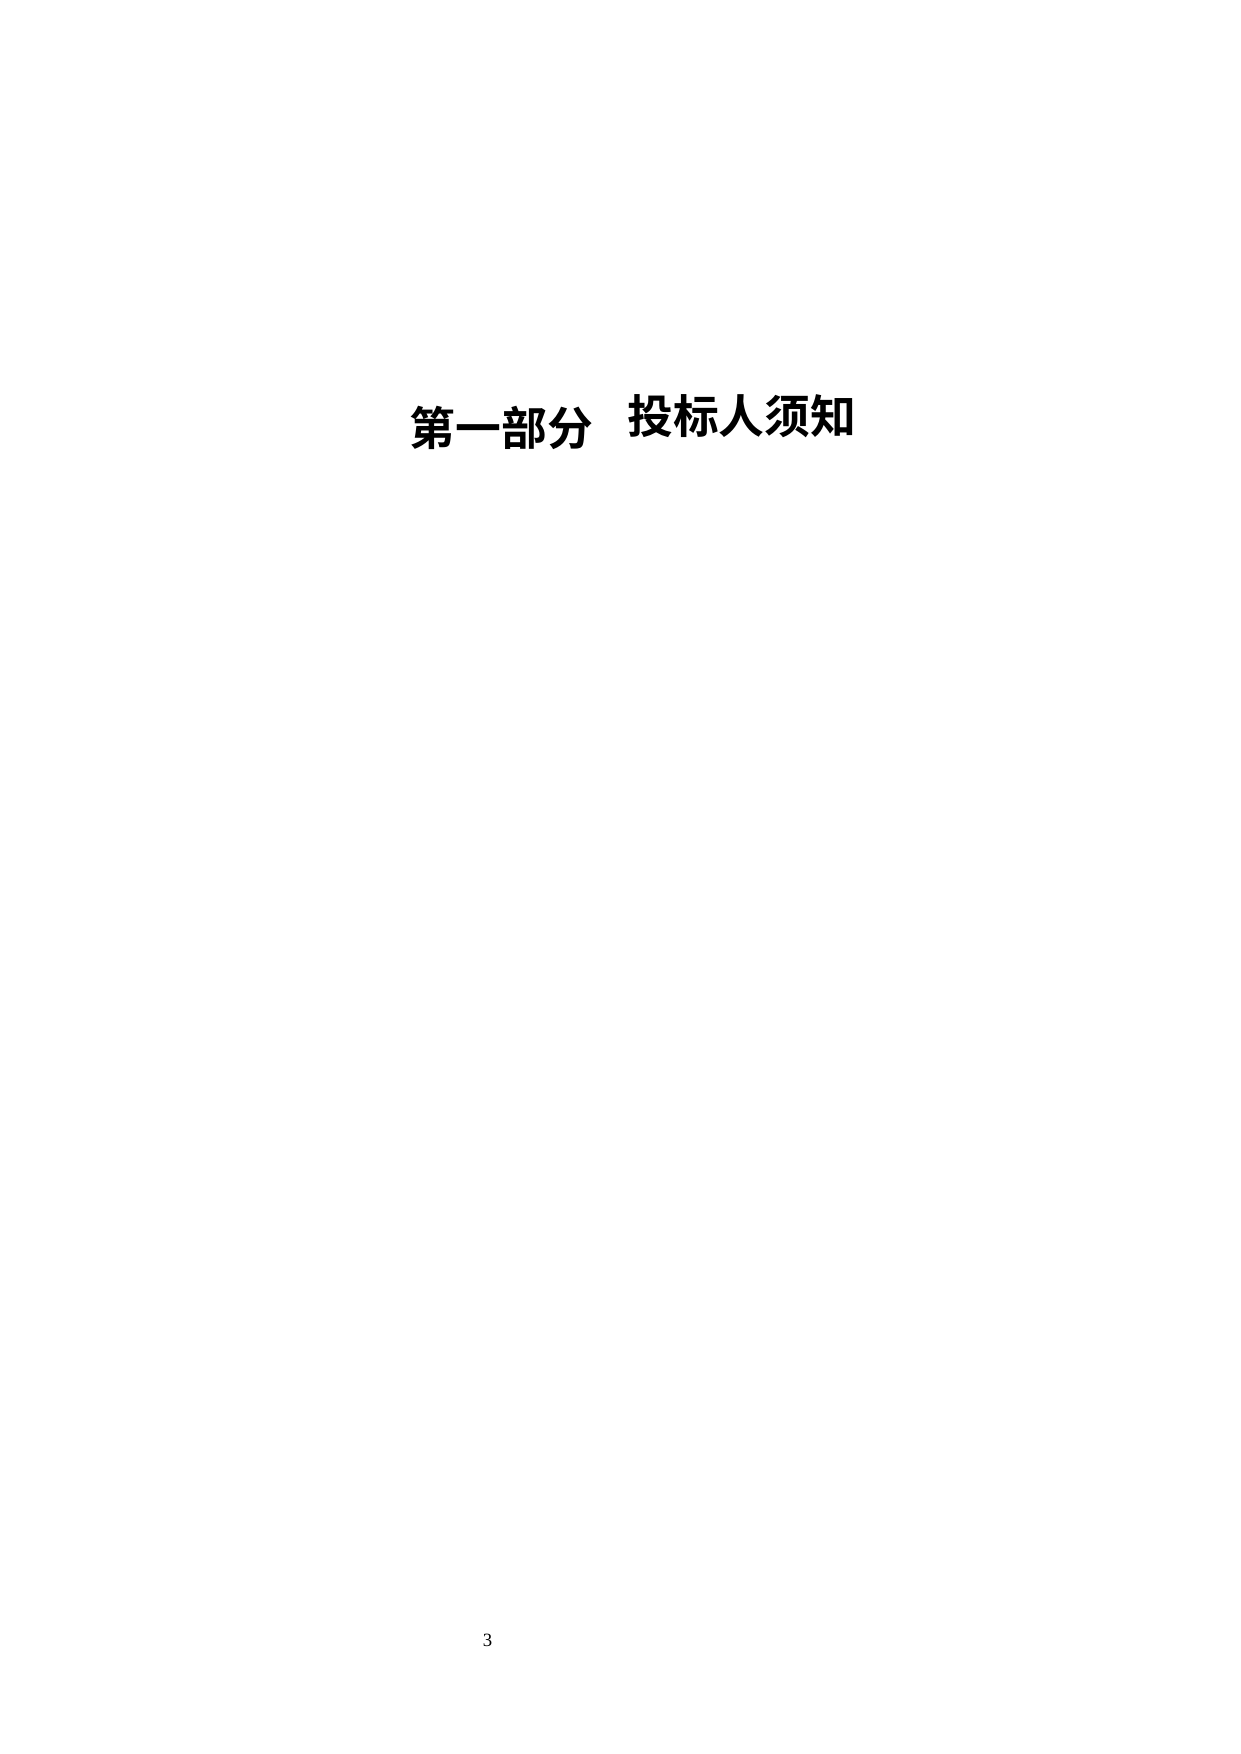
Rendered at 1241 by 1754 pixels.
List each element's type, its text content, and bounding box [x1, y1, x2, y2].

list 投标人须知 [118, 380, 1147, 459]
